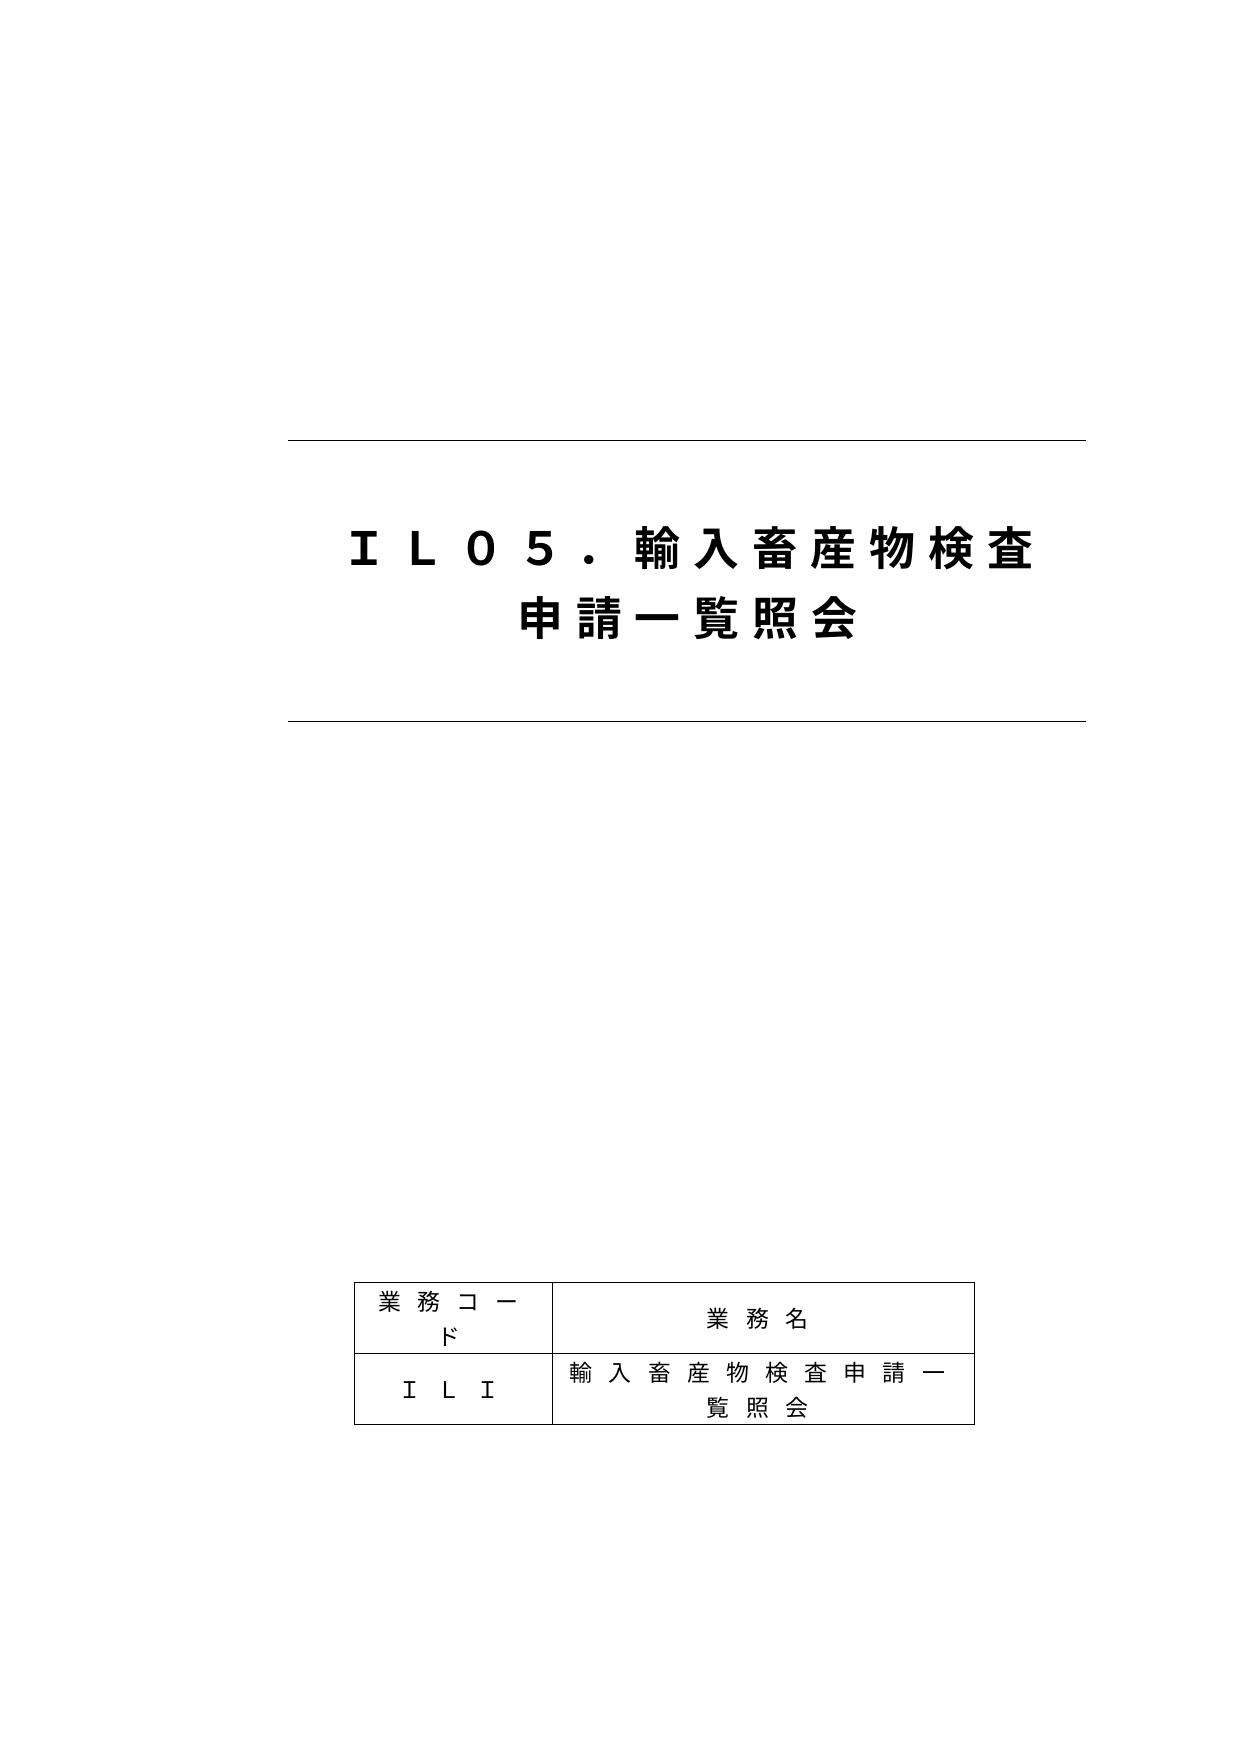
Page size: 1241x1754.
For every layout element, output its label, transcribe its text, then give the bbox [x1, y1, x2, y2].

table_cell ＩＬＩ [355, 1354, 552, 1424]
table_cell 輸入畜産物検査申請一覧照会 [553, 1354, 974, 1424]
table_header 業務コード [355, 1283, 552, 1353]
table_header ＩＬ０５．輸入畜産物検査申請一覧照会 [288, 441, 1086, 721]
table_header 業務名 [553, 1283, 974, 1353]
